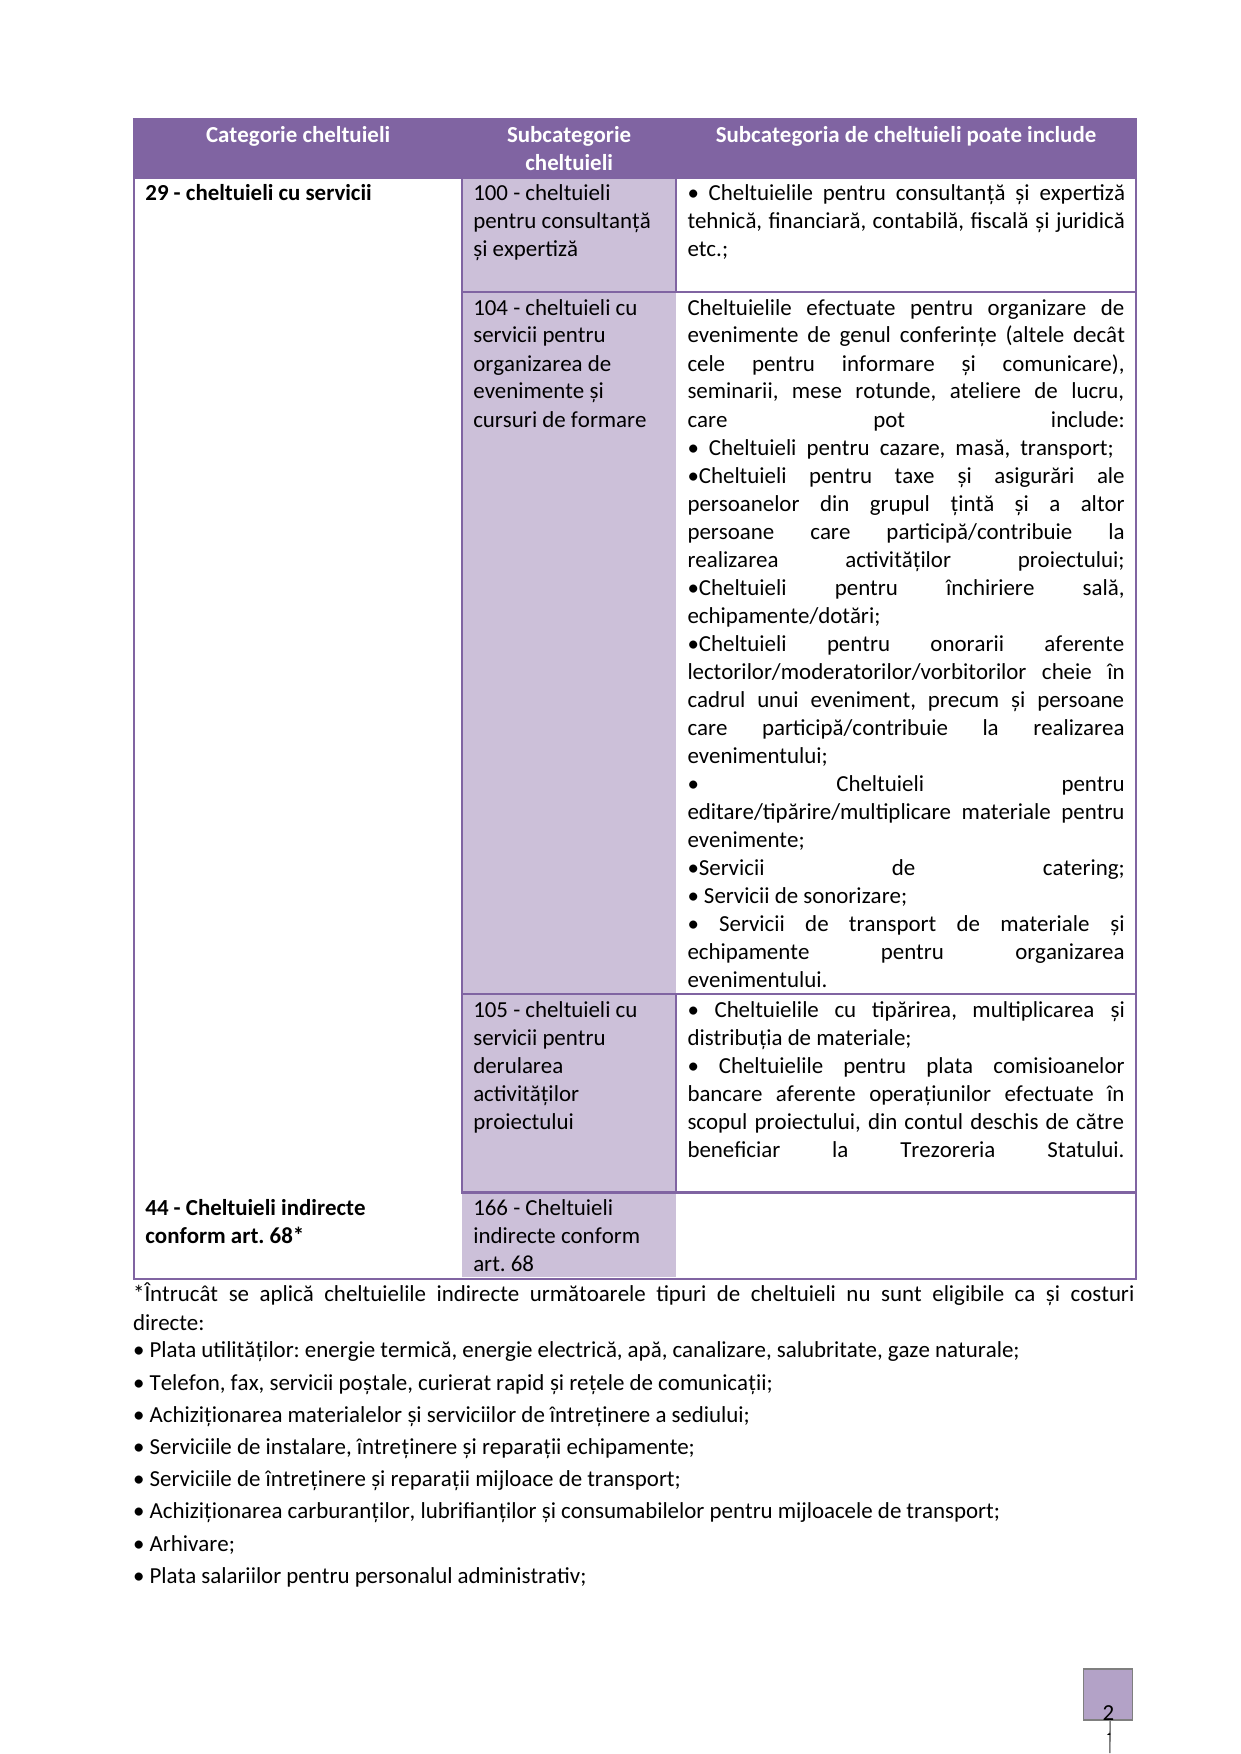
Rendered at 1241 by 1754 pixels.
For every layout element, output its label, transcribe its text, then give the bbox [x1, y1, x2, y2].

table_cell • Cheltuielile pentru consultanţă şi expertiză tehnică, financiară, contabilă, fiscală şi juridică etc.; [677, 179, 1135, 291]
text • Plata utilităţilor: energie termică, energie electrică, apă, canalizare, salubritate, gaze naturale; [133, 1336, 1137, 1364]
table_cell 104 - cheltuieli cu servicii pentru organizarea de evenimente și cursuri de formare [463, 293, 676, 993]
text • Plata salariilor pentru personalul administrativ; [133, 1561, 1137, 1589]
table_cell 105 - cheltuieli cu servicii pentru derularea activităților proiectului [463, 995, 675, 1191]
text • Telefon, fax, servicii poştale, curierat rapid şi reţele de comunicaţii; [133, 1368, 1137, 1396]
text *Întrucât se aplică cheltuielile indirecte următoarele tipuri de cheltuieli nu sunt eligibile ca și costuri directe: [133, 1280, 1137, 1336]
text • Arhivare; [133, 1529, 1137, 1557]
text • Serviciile de instalare, întreţinere şi reparaţii echipamente; [133, 1432, 1137, 1460]
table_cell [676, 1194, 1135, 1277]
table_cell • Cheltuielile cu tipărirea, multiplicarea şi distribuţia de materiale; • Cheltuielile pentru plata comisioanelor bancare aferente operațiunilor efectuate în scopul proiectului, din contul deschis de către beneficiar la Trezoreria Statului. [677, 995, 1135, 1191]
table_cell 44 - Cheltuieli indirecte conform art. 68* [135, 1191, 462, 1277]
table_cell 166 - Cheltuieli indirecte conform art. 68 [462, 1194, 676, 1277]
table_header Subcategoria de cheltuieli poate include [676, 120, 1135, 176]
text • Achiziţionarea carburanţilor, lubrifianţilor şi consumabilelor pentru mijloacele de transport; [133, 1497, 1137, 1524]
table_cell 100 - cheltuieli pentru consultanță și expertiză [463, 179, 675, 291]
text • Serviciile de întreţinere şi reparaţii mijloace de transport; [133, 1464, 1137, 1492]
table_cell Cheltuielile efectuate pentru organizare de evenimente de genul conferinţe (altele decât cele pentru informare și comunicare), seminarii, mese rotunde, ateliere de lucru, care pot include: • Cheltuieli pentru cazare, masă, transport; •Cheltuieli pentru taxe şi asigurări ale persoanelor din grupul ţintă și a altor persoane care participă/contribuie la realizarea activităților proiectului; •Cheltuieli pentru închiriere sală, echipamente/dotări; •Cheltuieli pentru onorarii aferente lectorilor/moderatorilor/vorbitorilor cheie în cadrul unui eveniment, precum și persoane care participă/contribuie la realizarea evenimentului; • Cheltuieli pentru editare/tipărire/multiplicare materiale pentru evenimente; •Servicii de catering; • Servicii de sonorizare; • Servicii de transport de materiale şi echipamente pentru organizarea evenimentului. [676, 293, 1135, 993]
table_cell 29 - cheltuieli cu servicii [135, 179, 461, 1191]
text • Achiziţionarea materialelor şi serviciilor de întreţinere a sediului; [133, 1400, 1137, 1428]
table_header Categorie cheltuieli [135, 120, 462, 176]
table_header Subcategorie cheltuieli [462, 120, 676, 176]
